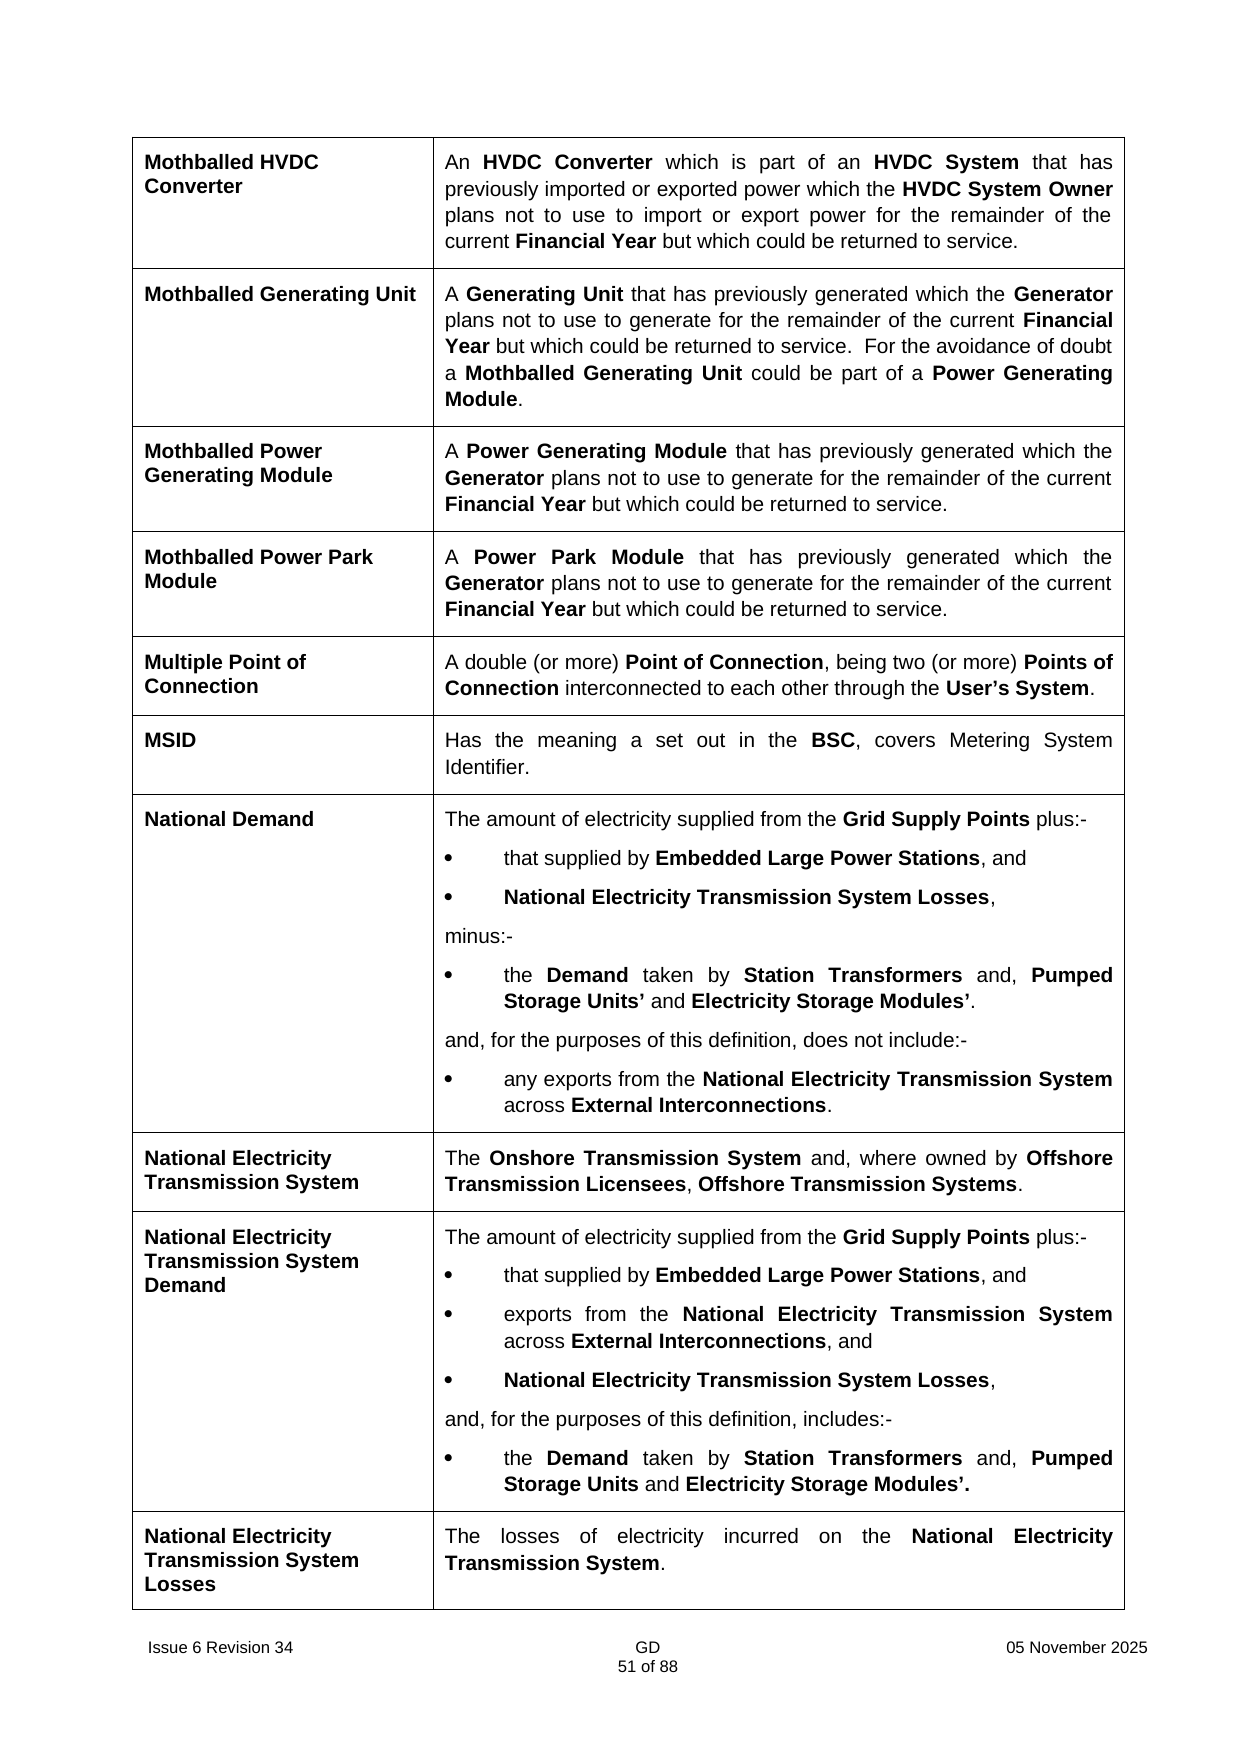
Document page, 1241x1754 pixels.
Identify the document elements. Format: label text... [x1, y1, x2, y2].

table_cell The amount of electricity supplied from the Grid Supply Points plus:- that supplied by Embedded Large Power Stations, and National Electricity Transmission System Losses, minus:- the Demand taken by Station Transformers and, Pumped Storage Units’ and Electricity Storage Modules’. and, for the purposes of this definition, does not include:- any exports from the National Electricity Transmission System across External Interconnections. [434, 795, 1124, 1132]
table_cell A Generating Unit that has previously generated which the Generator plans not to use to generate for the remainder of the current Financial Year but which could be returned to service. For the avoidance of doubt a Mothballed Generating Unit could be part of a Power Generating Module. [434, 269, 1124, 426]
table_cell The Onshore Transmission System and, where owned by Offshore Transmission Licensees, Offshore Transmission Systems. [434, 1133, 1124, 1211]
table_cell A Power Park Module that has previously generated which the Generator plans not to use to generate for the remainder of the current Financial Year but which could be returned to service. [434, 532, 1124, 636]
table_cell The losses of electricity incurred on the National Electricity Transmission System. [434, 1512, 1124, 1609]
table_cell A double (or more) Point of Connection, being two (or more) Points of Connection interconnected to each other through the User’s System. [434, 637, 1124, 715]
table_cell Mothballed Power Park Module [133, 532, 433, 636]
table_cell National Electricity Transmission System Losses [133, 1512, 433, 1609]
table_cell Mothballed Power Generating Module [133, 427, 433, 531]
table_cell Multiple Point of Connection [133, 637, 433, 715]
table_cell MSID [133, 716, 433, 793]
table_cell The amount of electricity supplied from the Grid Supply Points plus:- that supplied by Embedded Large Power Stations, and exports from the National Electricity Transmission System across External Interconnections, and National Electricity Transmission System Losses, and, for the purposes of this definition, includes:- the Demand taken by Station Transformers and, Pumped Storage Units and Electricity Storage Modules’. [434, 1212, 1124, 1511]
table_cell Mothballed HVDC Converter [133, 138, 433, 268]
table_cell National Electricity Transmission System [133, 1133, 433, 1211]
table_cell Has the meaning a set out in the BSC, covers Metering System Identifier. [434, 716, 1124, 793]
table_cell National Demand [133, 795, 433, 1132]
table_cell An HVDC Converter which is part of an HVDC System that has previously imported or exported power which the HVDC System Owner plans not to use to import or export power for the remainder of the current Financial Year but which could be returned to service. [434, 138, 1124, 268]
table_cell Mothballed Generating Unit [133, 269, 433, 426]
table_cell National Electricity Transmission System Demand [133, 1212, 433, 1511]
table_cell A Power Generating Module that has previously generated which the Generator plans not to use to generate for the remainder of the current Financial Year but which could be returned to service. [434, 427, 1124, 531]
